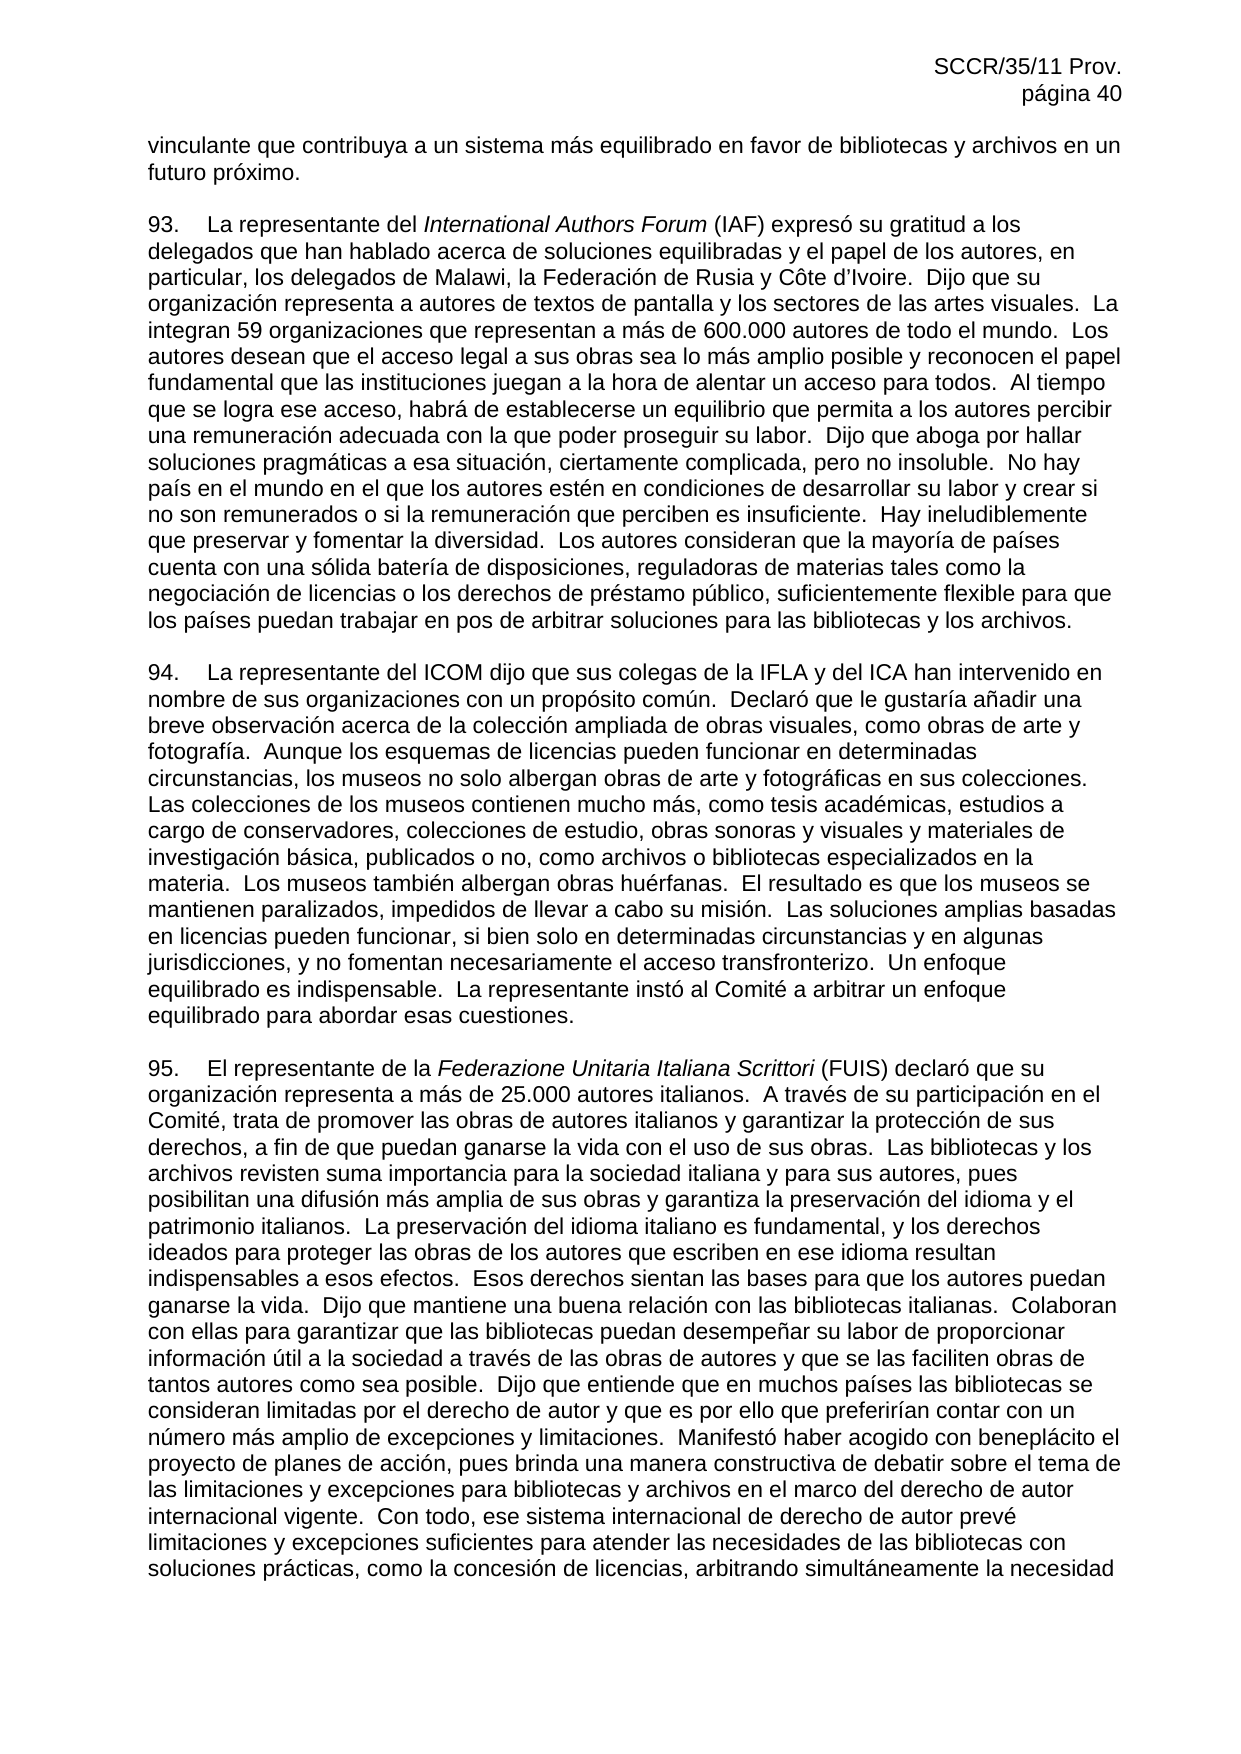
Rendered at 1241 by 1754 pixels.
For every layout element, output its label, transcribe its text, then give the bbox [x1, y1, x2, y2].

list La representante del International Authors Forum (IAF) expresó su gratitud a los delegados que han hablado acerca de soluciones equilibradas y el papel de los autores, en particular, los delegados de Malawi, la Federación de Rusia y Côte d’Ivoire. Dijo que su organización representa a autores de textos de pantalla y los sectores de las artes visuales. La integran 59 organizaciones que representan a más de 600.000 autores de todo el mundo. Los autores desean que el acceso legal a sus obras sea lo más amplio posible y reconocen el papel fundamental que las instituciones juegan a la hora de alentar un acceso para todos. Al tiempo que se logra ese acceso, habrá de establecerse un equilibrio que permita a los autores percibir una remuneración adecuada con la que poder proseguir su labor. Dijo que aboga por hallar soluciones pragmáticas a esa situación, ciertamente complicada, pero no insoluble. No hay país en el mundo en el que los autores estén en condiciones de desarrollar su labor y crear si no son remunerados o si la remuneración que perciben es insuficiente. Hay ineludiblemente que preservar y fomentar la diversidad. Los autores consideran que la mayoría de países cuenta con una sólida batería de disposiciones, reguladoras de materias tales como la negociación de licencias o los derechos de préstamo público, suficientemente flexible para que los países puedan trabajar en pos de arbitrar soluciones para las bibliotecas y los archivos. [148, 211, 1122, 633]
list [148, 132, 1122, 185]
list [148, 1054, 1122, 1582]
list La representante del ICOM dijo que sus colegas de la IFLA y del ICA han intervenido en nombre de sus organizaciones con un propósito común. Declaró que le gustaría añadir una breve observación acerca de la colección ampliada de obras visuales, como obras de arte y fotografía. Aunque los esquemas de licencias pueden funcionar en determinadas circunstancias, los museos no solo albergan obras de arte y fotográficas en sus colecciones. Las colecciones de los museos contienen mucho más, como tesis académicas, estudios a cargo de conservadores, colecciones de estudio, obras sonoras y visuales y materiales de investigación básica, publicados o no, como archivos o bibliotecas especializados en la materia. Los museos también albergan obras huérfanas. El resultado es que los museos se mantienen paralizados, impedidos de llevar a cabo su misión. Las soluciones amplias basadas en licencias pueden funcionar, si bien solo en determinadas circunstancias y en algunas jurisdicciones, y no fomentan necesariamente el acceso transfronterizo. Un enfoque equilibrado es indispensable. La representante instó al Comité a arbitrar un enfoque equilibrado para abordar esas cuestiones. [148, 659, 1122, 1028]
